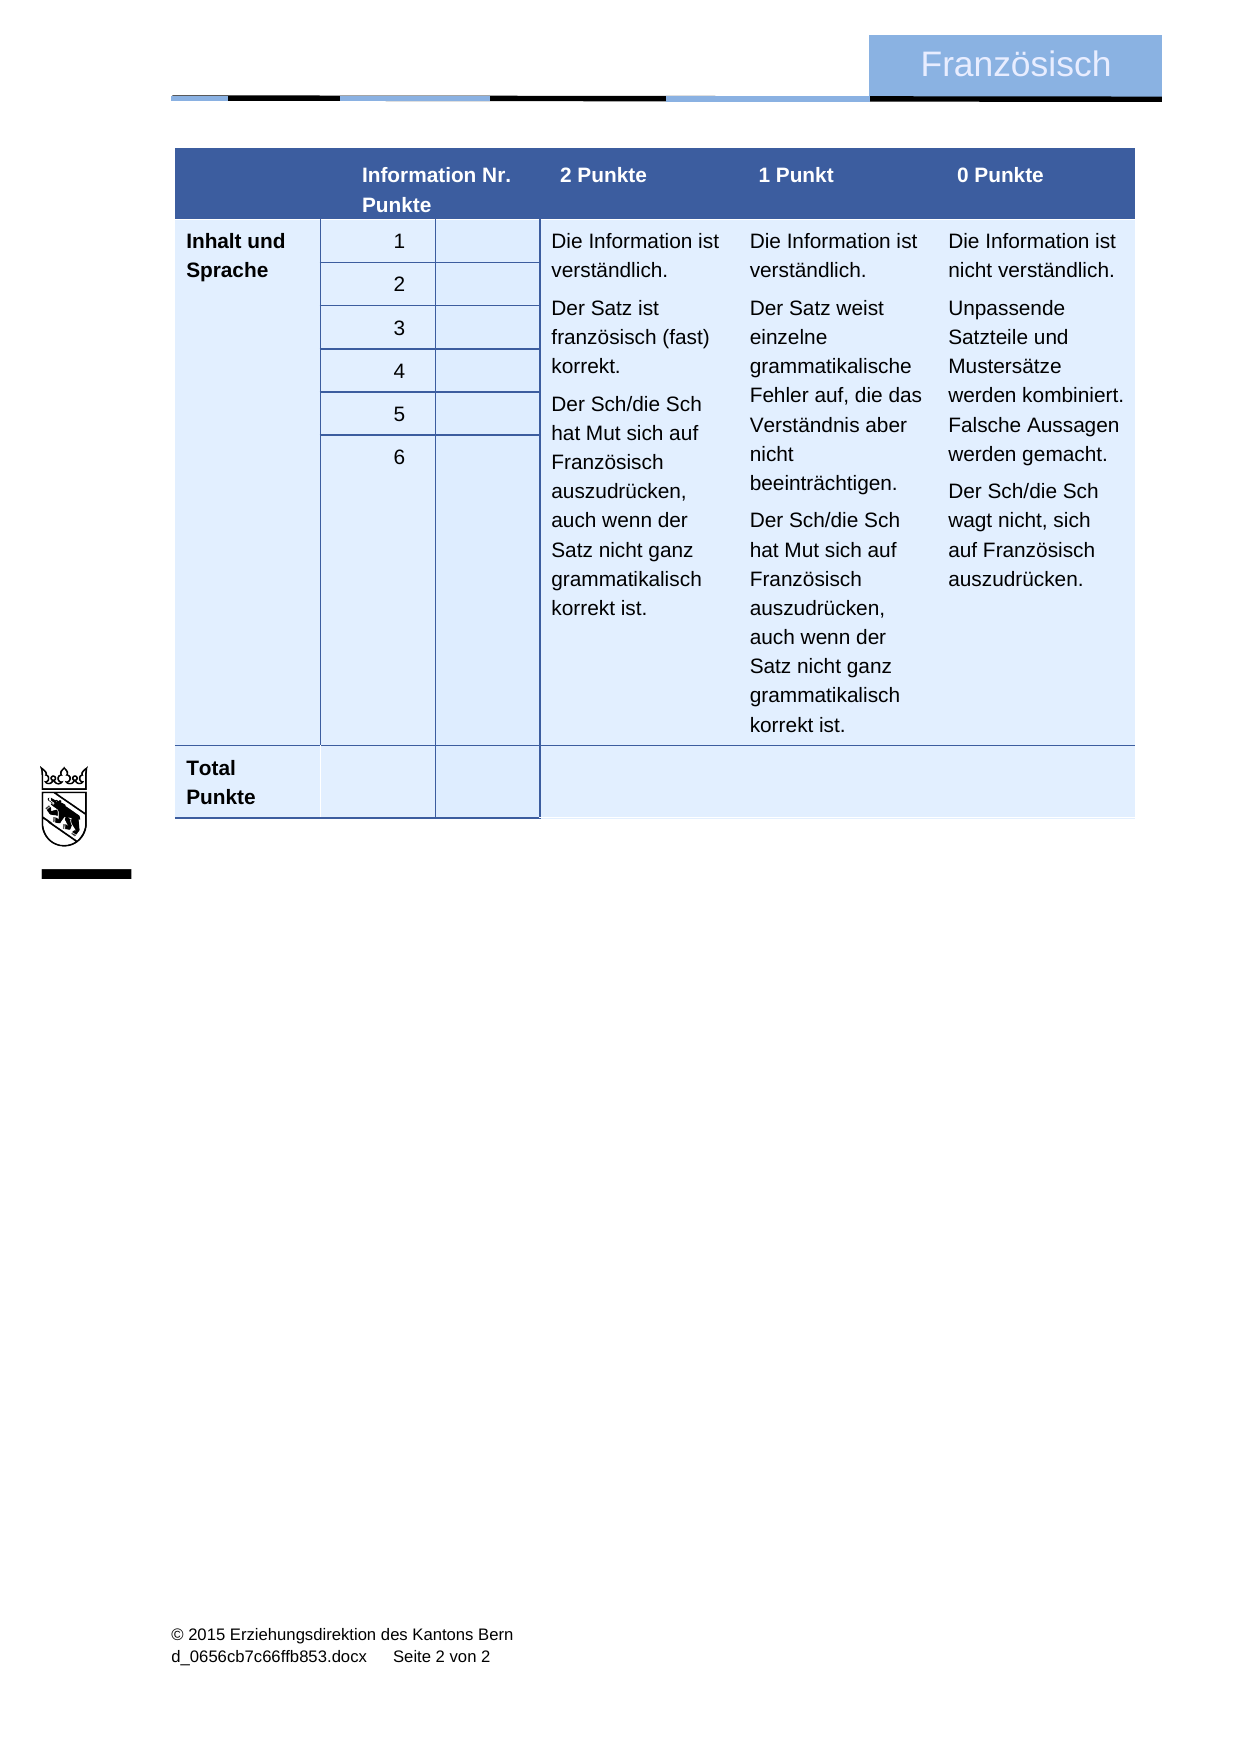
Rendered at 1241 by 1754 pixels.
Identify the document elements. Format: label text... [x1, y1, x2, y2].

table_cell [541, 746, 738, 817]
table_cell [436, 263, 539, 304]
table_cell Die Information ist verständlich. Der Satz ist französisch (fast) korrekt. Der Sch/die Sch hat Mut sich auf Französisch auszudrücken, auch wenn der Satz nicht ganz grammatikalisch korrekt ist. [541, 220, 738, 745]
table_cell [937, 746, 1135, 817]
table_header 1 Punkt [738, 148, 937, 219]
table_cell [738, 746, 937, 817]
table_cell 1 [321, 220, 435, 261]
table_cell 4 [321, 350, 435, 391]
table_header 2 Punkte [540, 148, 738, 219]
table_cell [436, 350, 539, 391]
table_cell Inhalt und Sprache [175, 220, 320, 745]
table_header Information Nr. Punkte Punkte [175, 148, 540, 219]
table_cell Total Punkte [175, 746, 320, 817]
table_cell [436, 220, 539, 261]
table_cell Die Information ist verständlich. Der Satz weist einzelne grammatikalische Fehler auf, die das Verständnis aber nicht beeinträchtigen. Der Sch/die Sch hat Mut sich auf Französisch auszudrücken, auch wenn der Satz nicht ganz grammatikalisch korrekt ist. [738, 220, 937, 745]
table_header 0 Punkte [937, 148, 1135, 219]
picture [40, 766, 132, 879]
table_cell [436, 393, 539, 434]
table_cell 5 [321, 393, 435, 434]
table_cell 3 [321, 306, 435, 348]
table_cell Die Information ist nicht verständlich. Unpassende Satzteile und Mustersätze werden kombiniert. Falsche Aussagen werden gemacht. Der Sch/die Sch wagt nicht, sich auf Französisch auszudrücken. [937, 220, 1135, 745]
table_cell 2 [321, 263, 435, 304]
table_cell [436, 306, 539, 348]
table_cell [436, 746, 539, 817]
table_cell [321, 746, 435, 817]
table_cell [436, 436, 539, 745]
table_cell 6 [321, 436, 435, 745]
